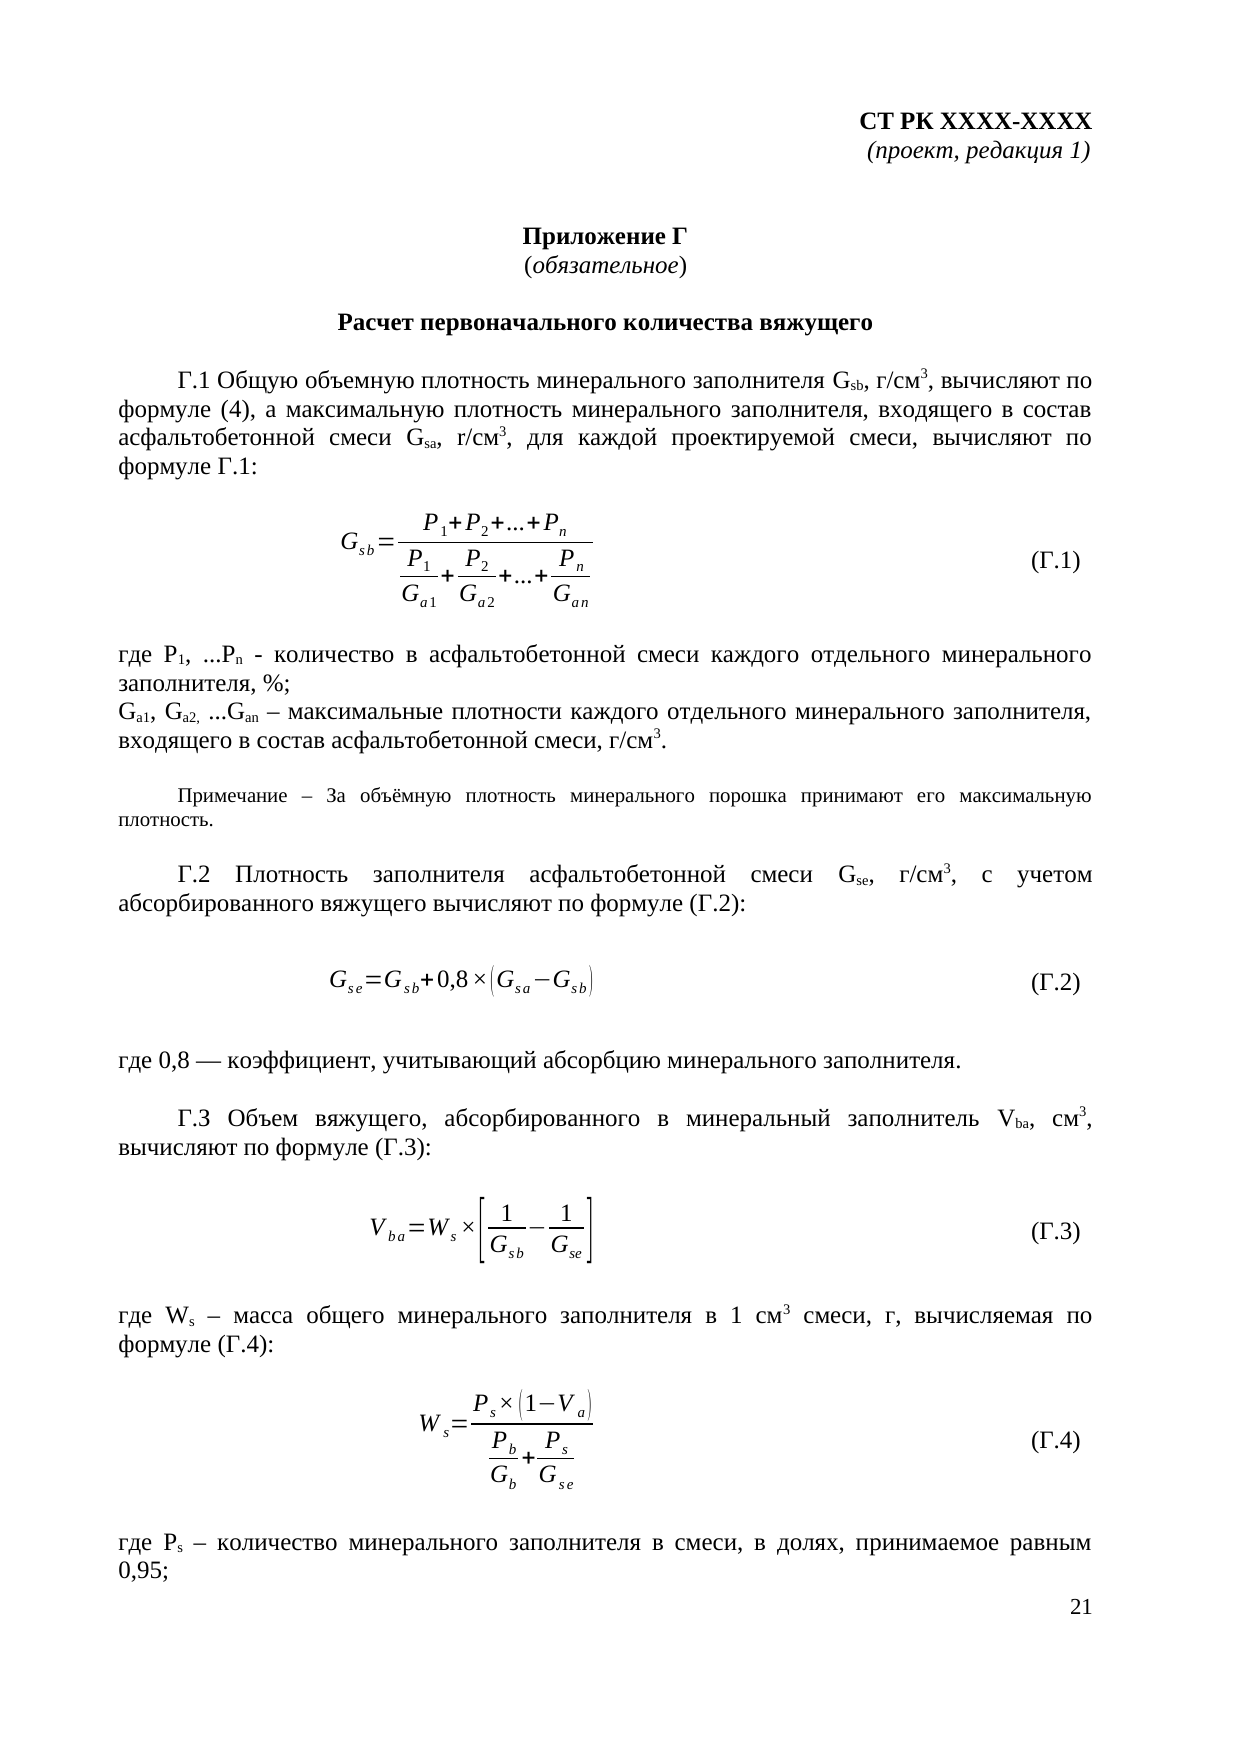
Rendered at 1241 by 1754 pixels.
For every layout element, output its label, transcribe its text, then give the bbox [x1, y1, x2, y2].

table_header (Г.1) [605, 509, 1092, 610]
text Расчет первоначального количества вяжущего [118, 307, 1092, 336]
table_header [118, 946, 605, 1017]
text где Рs – количество минерального заполнителя в смеси, в долях, принимаемое равным 0,95; [118, 1527, 1092, 1584]
text Г.2 Плотность заполнителя асфальтобетонной смеси Gse, г/см3, с учетом абсорбированного вяжущего вычисляют по формуле (Г.2): [118, 859, 1092, 917]
table_header (Г.3) [605, 1189, 1092, 1272]
text (обязательное) [118, 250, 1092, 279]
text где Р1, ...Рn - количество в асфальтобетонной смеси каждого отдельного минерального заполнителя, %; [118, 639, 1092, 696]
table_header (Г.4) [605, 1387, 1092, 1493]
text где Ws – масса общего минерального заполнителя в 1 см3 смеси, г, вычисляемая по формуле (Г.4): [118, 1301, 1092, 1358]
text Приложение Г [118, 221, 1092, 250]
table_header [118, 1387, 605, 1493]
text Примечание – За объёмную плотность минерального порошка принимают его максимальную плотность. [118, 783, 1092, 831]
text Г.1 Общую объемную плотность минерального заполнителя Gsb, г/см3, вычисляют по формуле (4), а максимальную плотность минерального заполнителя, входящего в состав асфальтобетонной смеси Gsa, r/см3, для каждой проектируемой смеси, вычисляют по формуле Г.1: [118, 365, 1092, 480]
table_header [118, 509, 605, 610]
text где 0,8 — коэффициент, учитывающий абсорбцию минерального заполнителя. [118, 1045, 1092, 1074]
text Ga1, Ga2, ...Gan – максимальные плотности каждого отдельного минерального заполнителя, входящего в состав асфальтобетонной смеси, г/см3. [118, 696, 1092, 754]
table_header [118, 1189, 605, 1272]
text Г.З Объем вяжущего, абсорбированного в минеральный заполнитель Vbа, см3, вычисляют по формуле (Г.3): [118, 1103, 1092, 1160]
table_header (Г.2) [605, 946, 1092, 1017]
